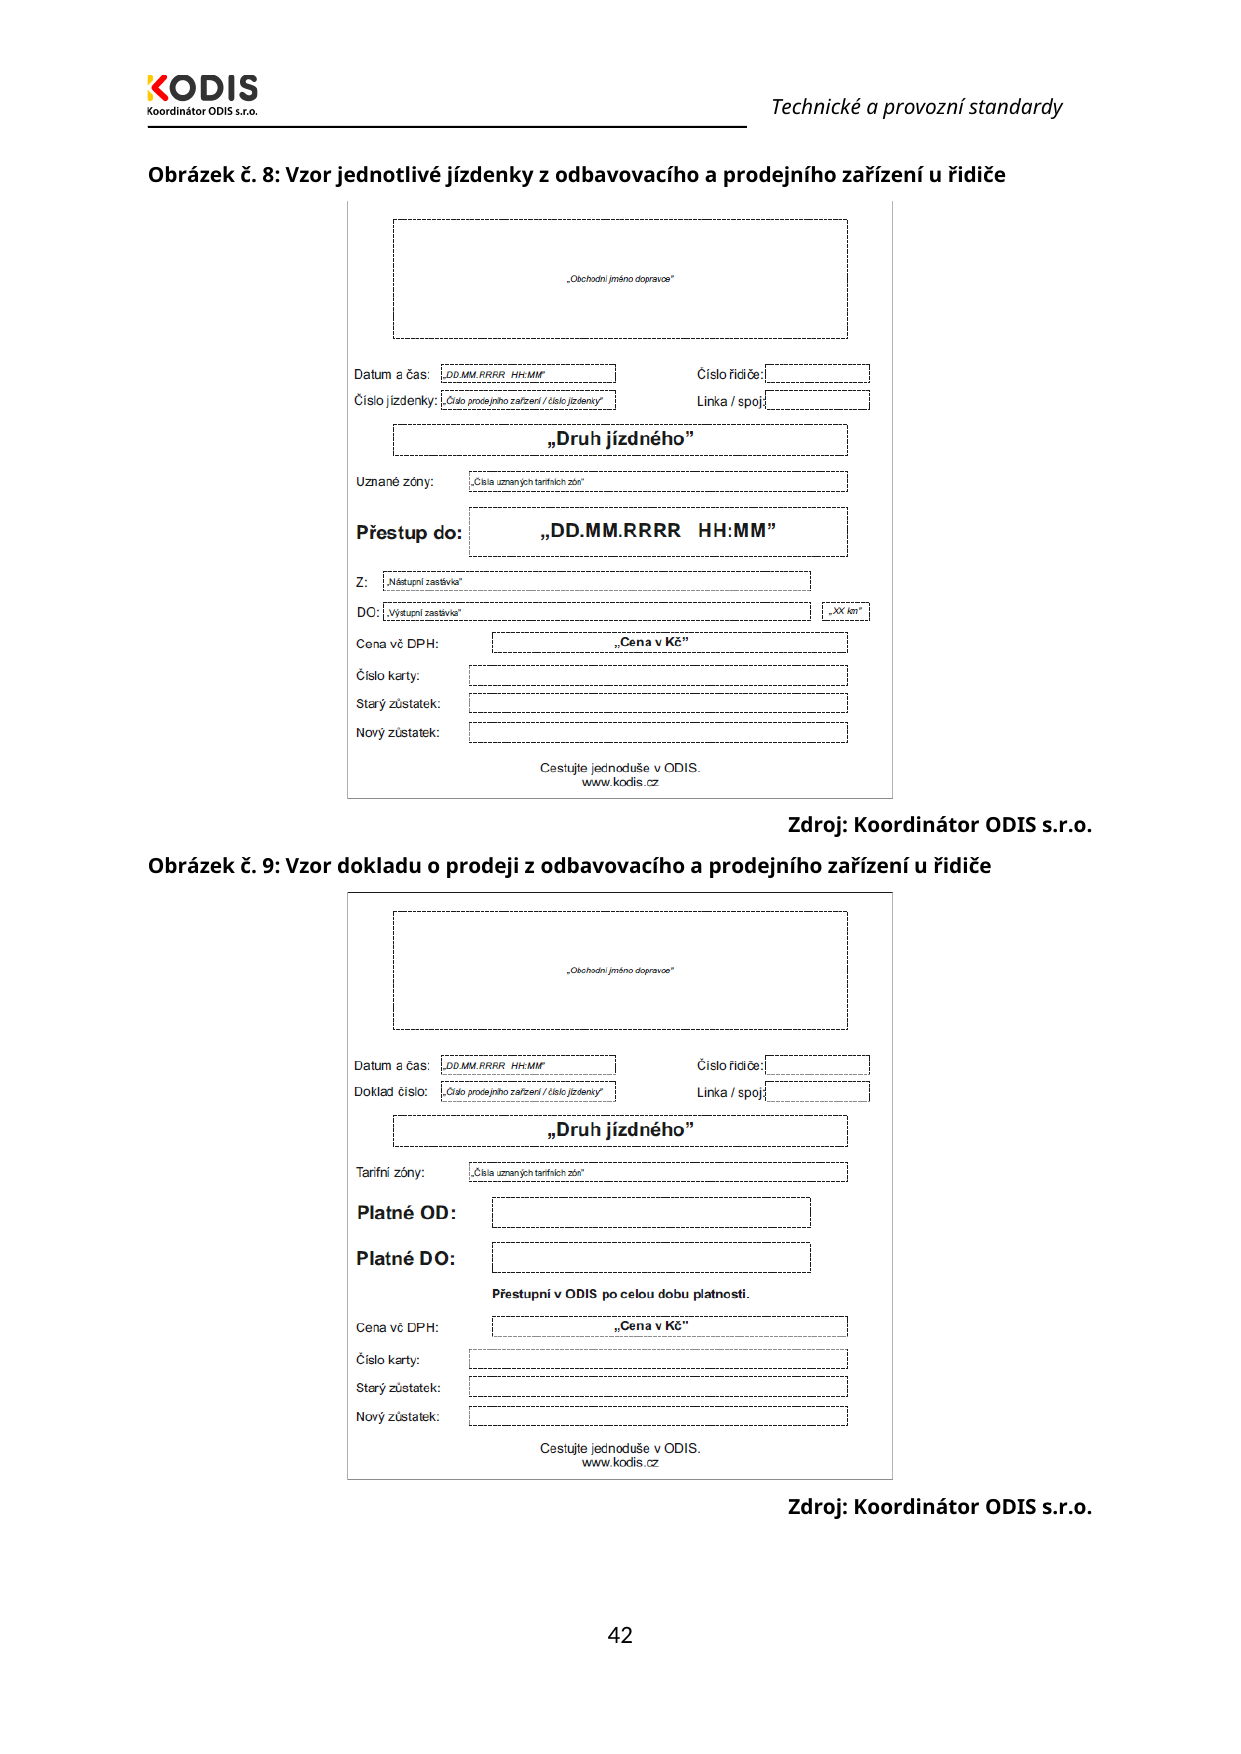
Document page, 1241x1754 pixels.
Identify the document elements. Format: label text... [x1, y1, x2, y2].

text Zdroj: Koordinátor ODIS s.r.o. [222, 1492, 1093, 1520]
text Obrázek č. 9: Vzor dokladu o prodeji z odbavovacího a prodejního zařízení u řidiče [148, 852, 1093, 880]
picture [147, 75, 258, 115]
picture [347, 892, 893, 1480]
picture [347, 201, 893, 799]
text Obrázek č. 8: Vzor jednotlivé jízdenky z odbavovacího a prodejního zařízení u řidiče [148, 160, 1093, 188]
text Zdroj: Koordinátor ODIS s.r.o. [222, 811, 1093, 839]
